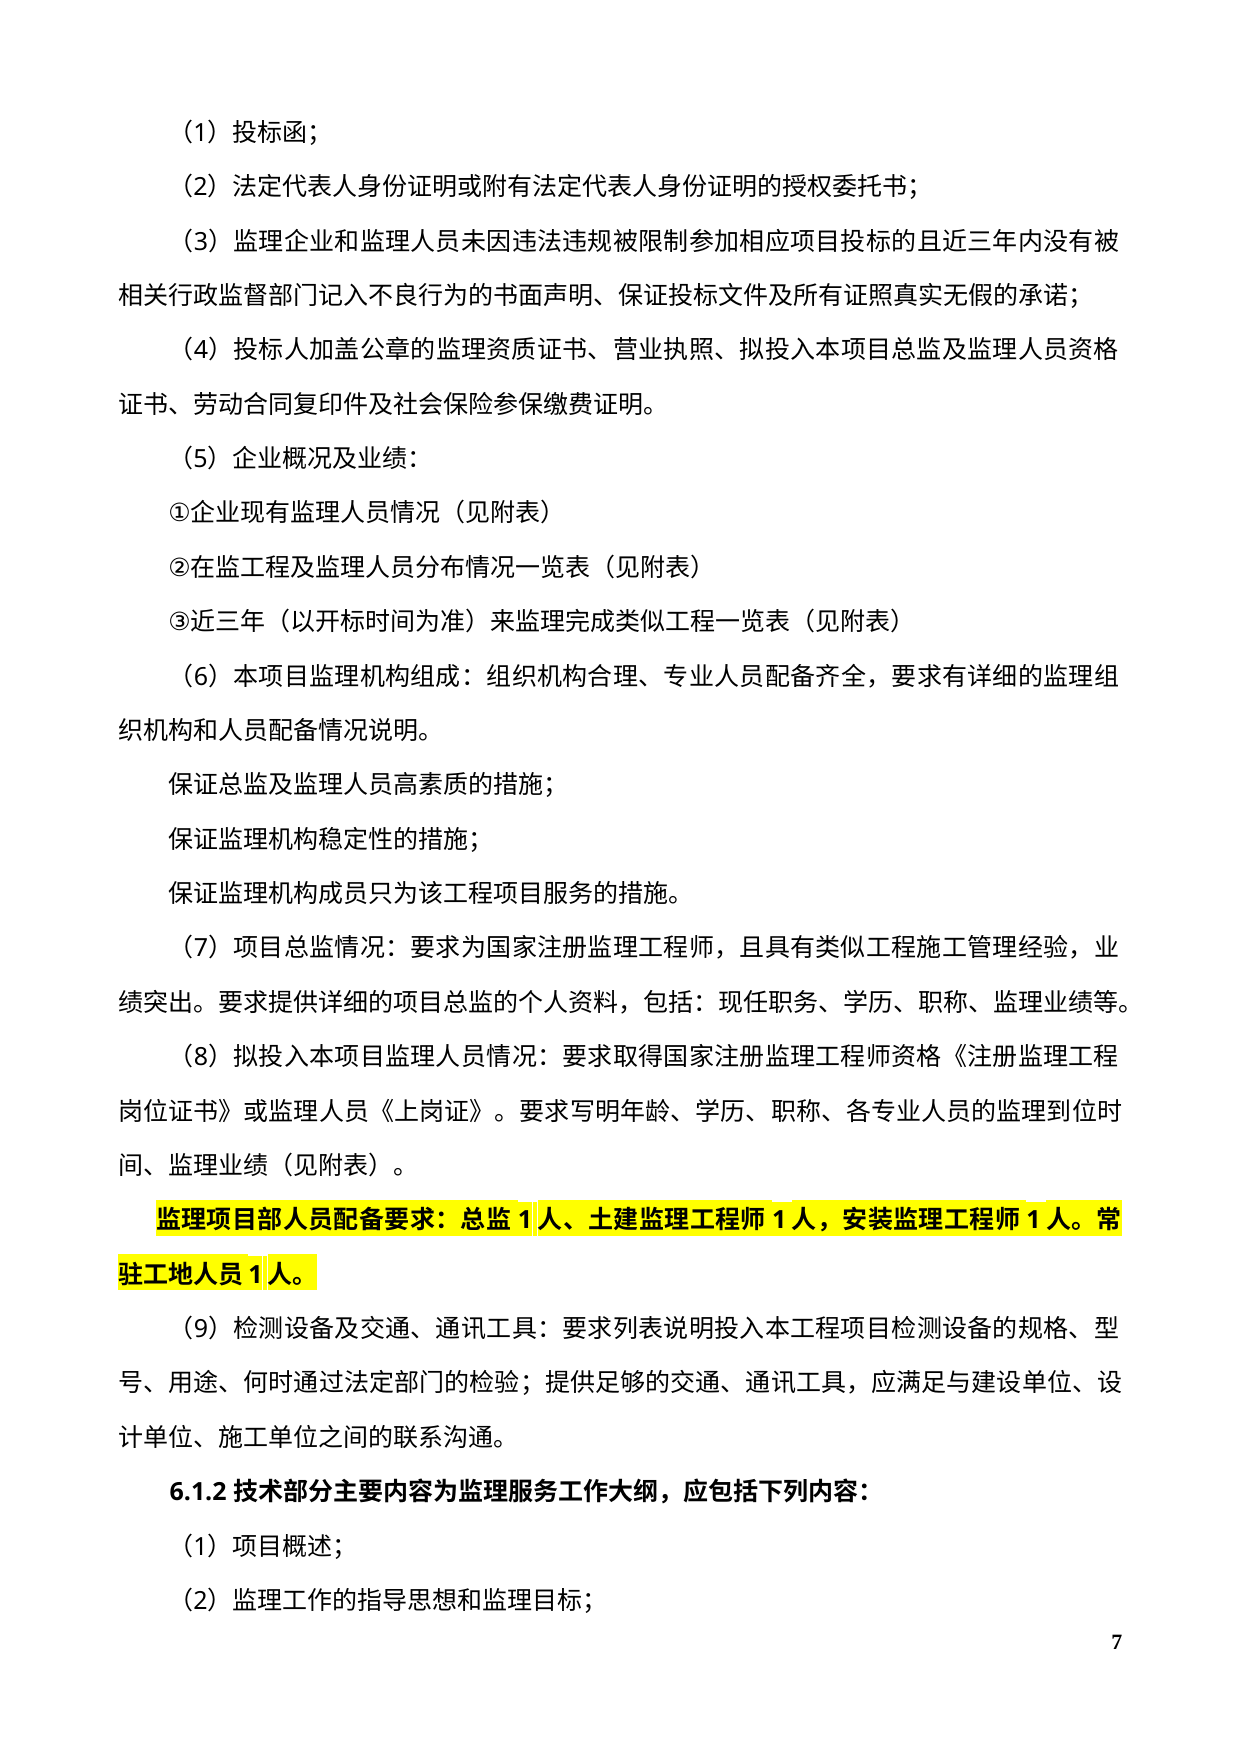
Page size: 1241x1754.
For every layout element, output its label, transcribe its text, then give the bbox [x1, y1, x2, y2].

text （2）法定代表人身份证明或附有法定代表人身份证明的授权委托书； [118, 167, 1122, 203]
text 监理项目部人员配备要求：总监1人、土建监理工程师1人，安装监理工程师1人。常驻工地人员1人。 [118, 1200, 1122, 1290]
text （5）企业概况及业绩： [118, 438, 1122, 475]
text 技术部分主要内容为监理服务工作大纲，应包括下列内容： [157, 1472, 1122, 1508]
text ②在监工程及监理人员分布情况一览表（见附表） [118, 547, 1122, 583]
text 保证监理机构稳定性的措施； [118, 819, 1122, 855]
text （3）监理企业和监理人员未因违法违规被限制参加相应项目投标的且近三年内没有被相关行政监督部门记入不良行为的书面声明、保证投标文件及所有证照真实无假的承诺； [118, 221, 1122, 312]
text （8）拟投入本项目监理人员情况：要求取得国家注册监理工程师资格《注册监理工程岗位证书》或监理人员《上岗证》。要求写明年龄、学历、职称、各专业人员的监理到位时间、监理业绩（见附表）。 [118, 1037, 1122, 1182]
text ③近三年（以开标时间为准）来监理完成类似工程一览表（见附表） [118, 602, 1122, 638]
text （7）项目总监情况：要求为国家注册监理工程师，且具有类似工程施工管理经验，业绩突出。要求提供详细的项目总监的个人资料，包括：现任职务、学历、职称、监理业绩等。 [118, 928, 1122, 1018]
text （2）监理工作的指导思想和监理目标； [118, 1580, 1122, 1617]
text 保证总监及监理人员高素质的措施； [118, 765, 1122, 801]
text （9）检测设备及交通、通讯工具：要求列表说明投入本工程项目检测设备的规格、型号、用途、何时通过法定部门的检验；提供足够的交通、通讯工具，应满足与建设单位、设计单位、施工单位之间的联系沟通。 [118, 1308, 1122, 1453]
text （6）本项目监理机构组成：组织机构合理、专业人员配备齐全，要求有详细的监理组织机构和人员配备情况说明。 [118, 656, 1122, 747]
text 保证监理机构成员只为该工程项目服务的措施。 [118, 873, 1122, 910]
text ①企业现有监理人员情况（见附表） [118, 493, 1122, 529]
text （1）投标函； [118, 112, 1122, 148]
text （1）项目概述； [118, 1526, 1122, 1562]
text （4）投标人加盖公章的监理资质证书、营业执照、拟投入本项目总监及监理人员资格证书、劳动合同复印件及社会保险参保缴费证明。 [118, 330, 1122, 420]
